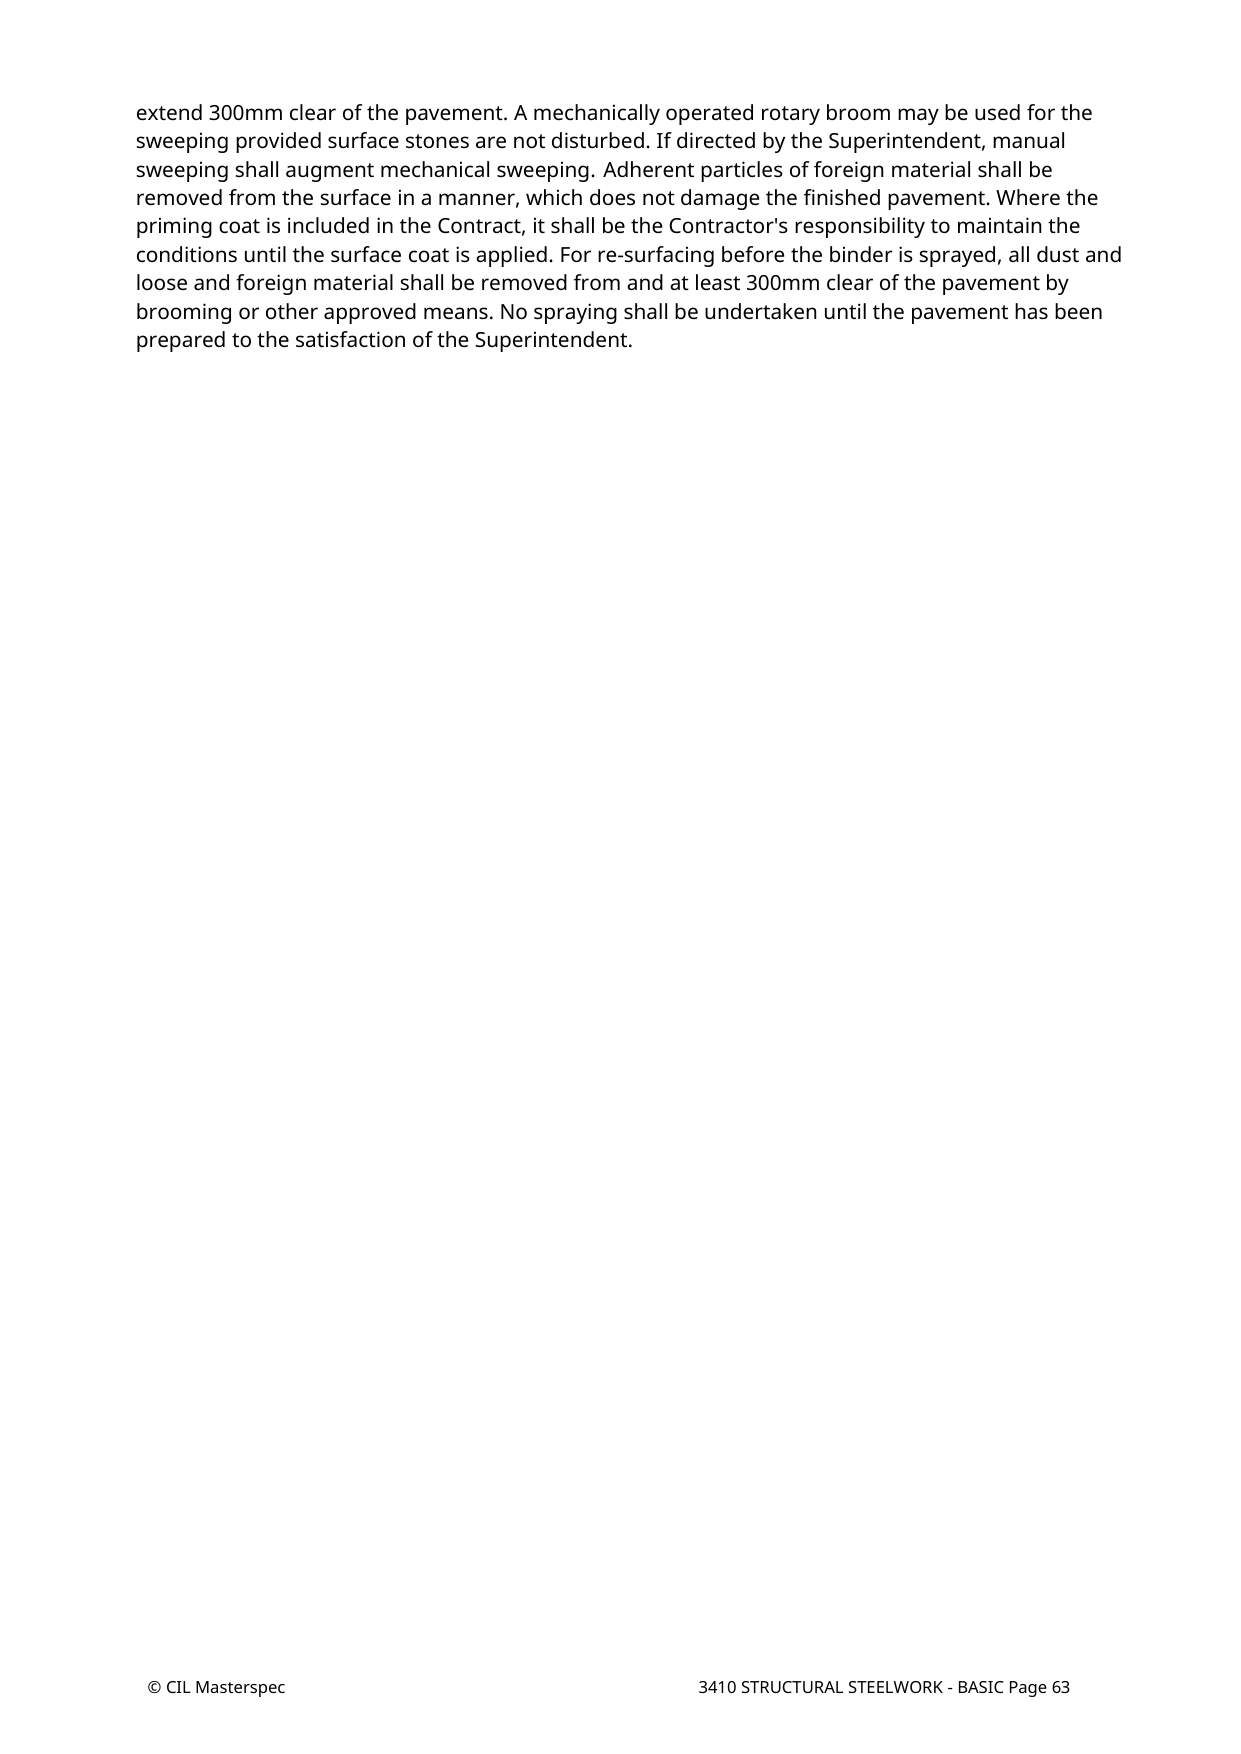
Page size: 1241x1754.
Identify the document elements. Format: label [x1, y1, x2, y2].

text [136, 98, 1123, 354]
